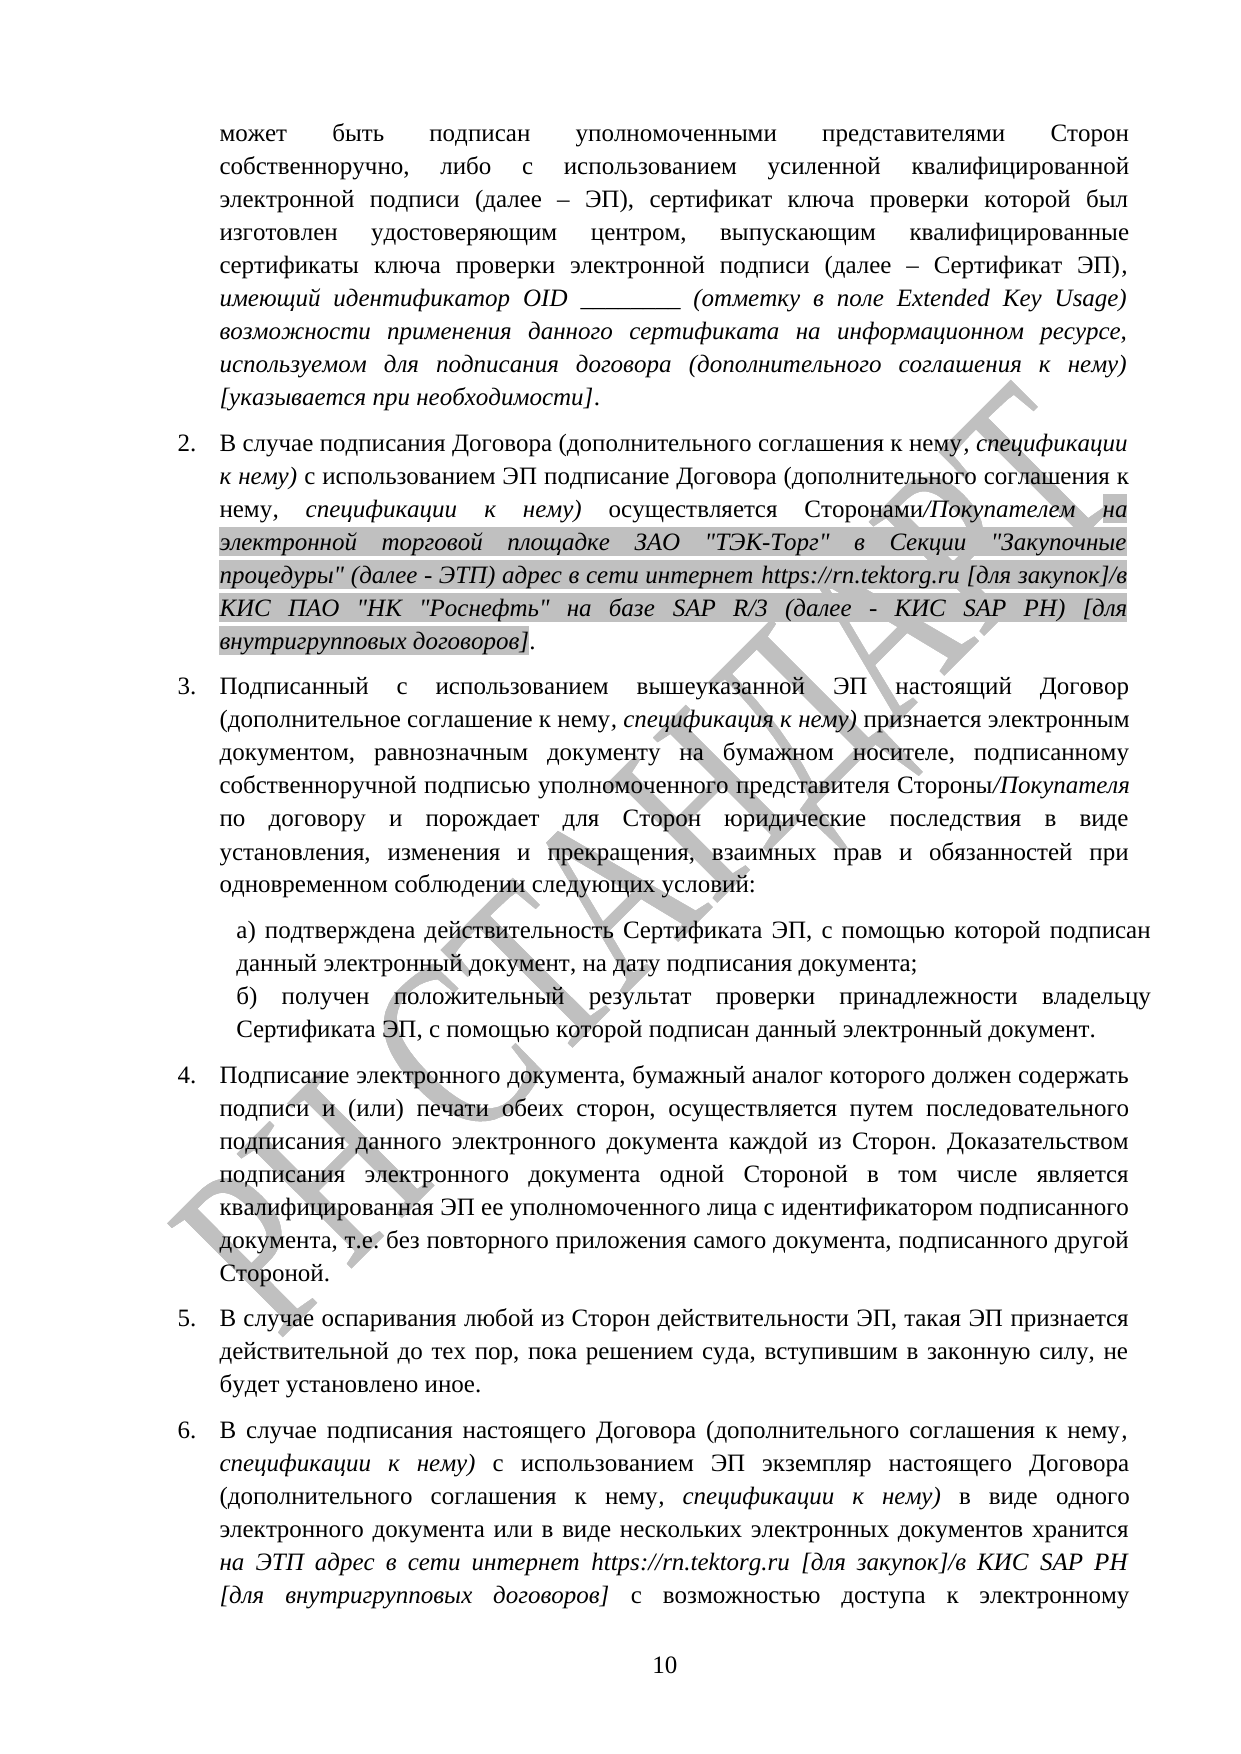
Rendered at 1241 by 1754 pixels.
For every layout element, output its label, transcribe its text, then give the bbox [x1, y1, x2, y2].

list Подписание электронного документа, бумажный аналог которого должен содержать подписи и (или) печати обеих сторон, осуществляется путем последовательного подписания данного электронного документа каждой из Сторон. Доказательством подписания электронного документа одной Стороной в том числе является квалифицированная ЭП ее уполномоченного лица с идентификатором подписанного документа, т.е. без повторного приложения самого документа, подписанного другой Стороной. [177, 1060, 1130, 1287]
list б) получен положительный результат проверки принадлежности владельцу Сертификата ЭП, с помощью которой подписан данный электронный документ. [236, 981, 1152, 1043]
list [177, 1415, 1130, 1609]
list В случае подписания Договора (дополнительного соглашения к нему, спецификации к нему) с использованием ЭП подписание Договора (дополнительного соглашения к нему, спецификации к нему) осуществляется Сторонами/Покупателем на электронной торговой площадке ЗАО "ТЭК-Торг" в Секции "Закупочные процедуры" (далее - ЭТП) адрес в сети интернет https://rn.tektorg.ru [для закупок]/в КИС ПАО "НК "Роснефть" на базе SAP R/3 (далее - КИС SAP РН) [для внутригрупповых договоров]. [177, 428, 1130, 655]
list а) подтверждена действительность Сертификата ЭП, с помощью которой подписан данный электронный документ, на дату подписания документа; [236, 915, 1152, 977]
list В случае оспаривания любой из Сторон действительности ЭП, такая ЭП признается действительной до тех пор, пока решением суда, вступившим в законную силу, не будет установлено иное. [177, 1303, 1130, 1398]
list Подписанный с использованием вышеуказанной ЭП настоящий Договор (дополнительное соглашение к нему, спецификация к нему) признается электронным документом, равнозначным документу на бумажном носителе, подписанному собственноручной подписью уполномоченного представителя Стороны/Покупателя по договору и порождает для Сторон юридические последствия в виде установления, изменения и прекращения, взаимных прав и обязанностей при одновременном соблюдении следующих условий: [177, 671, 1130, 898]
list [177, 118, 1130, 411]
